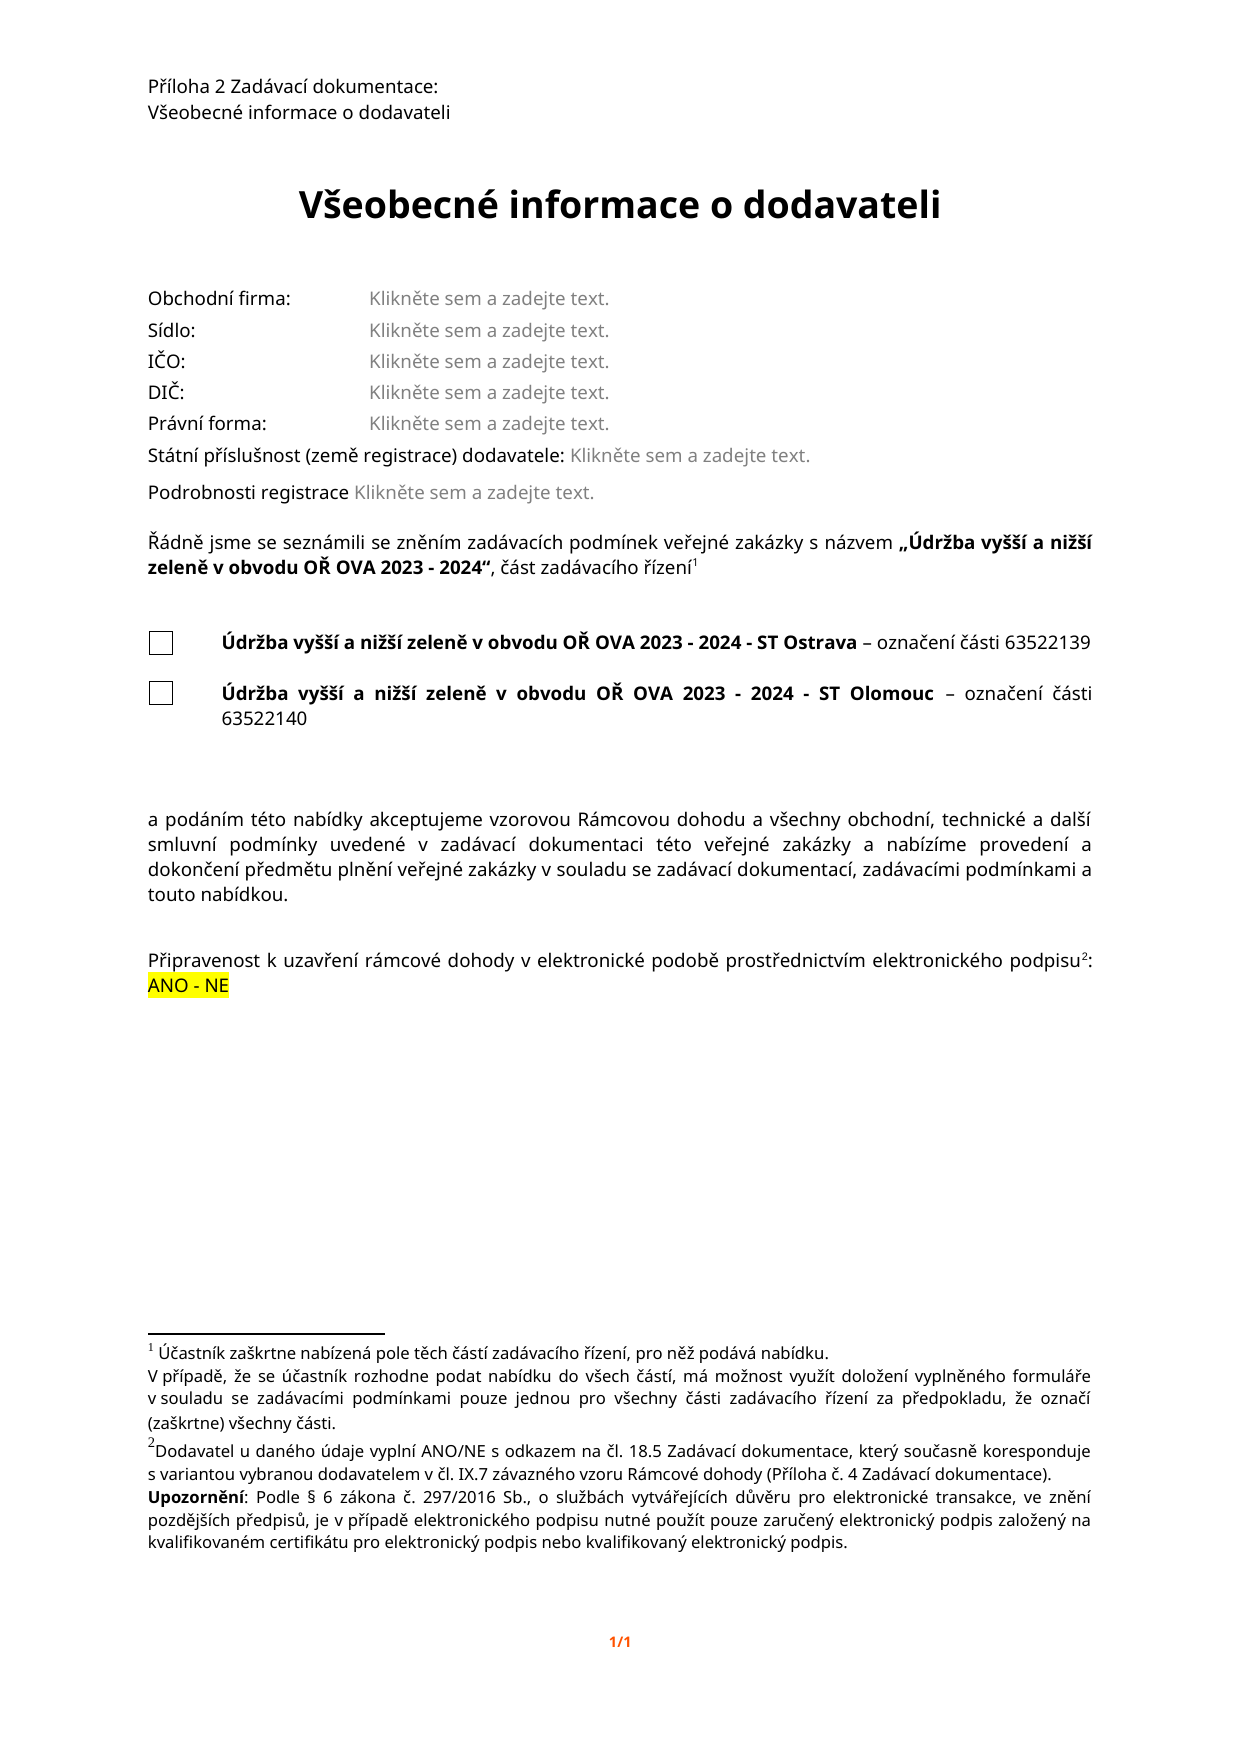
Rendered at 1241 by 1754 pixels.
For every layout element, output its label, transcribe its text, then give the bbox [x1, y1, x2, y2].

text Právní forma: [148, 411, 1093, 436]
title Všeobecné informace o dodavateli [148, 178, 1093, 229]
text IČO: [148, 348, 1093, 373]
text a podáním této nabídky akceptujeme vzorovou Rámcovou dohodu a všechny obchodní, technické a další smluvní podmínky uvedené v zadávací dokumentaci této veřejné zakázky a nabízíme provedení a dokončení předmětu plnění veřejné zakázky v souladu se zadávací dokumentací, zadávacími podmínkami a touto nabídkou. [148, 806, 1093, 906]
text Připravenost k uzavření rámcové dohody v elektronické podobě prostřednictvím elektronického podpisu: [148, 947, 1093, 997]
text DIČ: [148, 379, 1093, 404]
text Podrobnosti registrace [148, 479, 1093, 504]
text Obchodní firma: [148, 286, 1093, 311]
text Státní příslušnost (země registrace) dodavatele: [148, 442, 1093, 467]
text Údržba vyšší a nižší zeleně v obvodu OŘ OVA 2023 - 2024 - ST Olomouc – označení části 63522140 [148, 680, 1093, 731]
text Sídlo: [148, 317, 1093, 342]
text Řádně jsme se seznámili se zněním zadávacích podmínek veřejné zakázky s názvem „Údržba vyšší a nižší zeleně v obvodu OŘ OVA 2023 - 2024“, část zadávacího řízení [148, 529, 1093, 579]
text Údržba vyšší a nižší zeleně v obvodu OŘ OVA 2023 - 2024 - ST Ostrava – označení části 63522139 [148, 629, 1093, 655]
